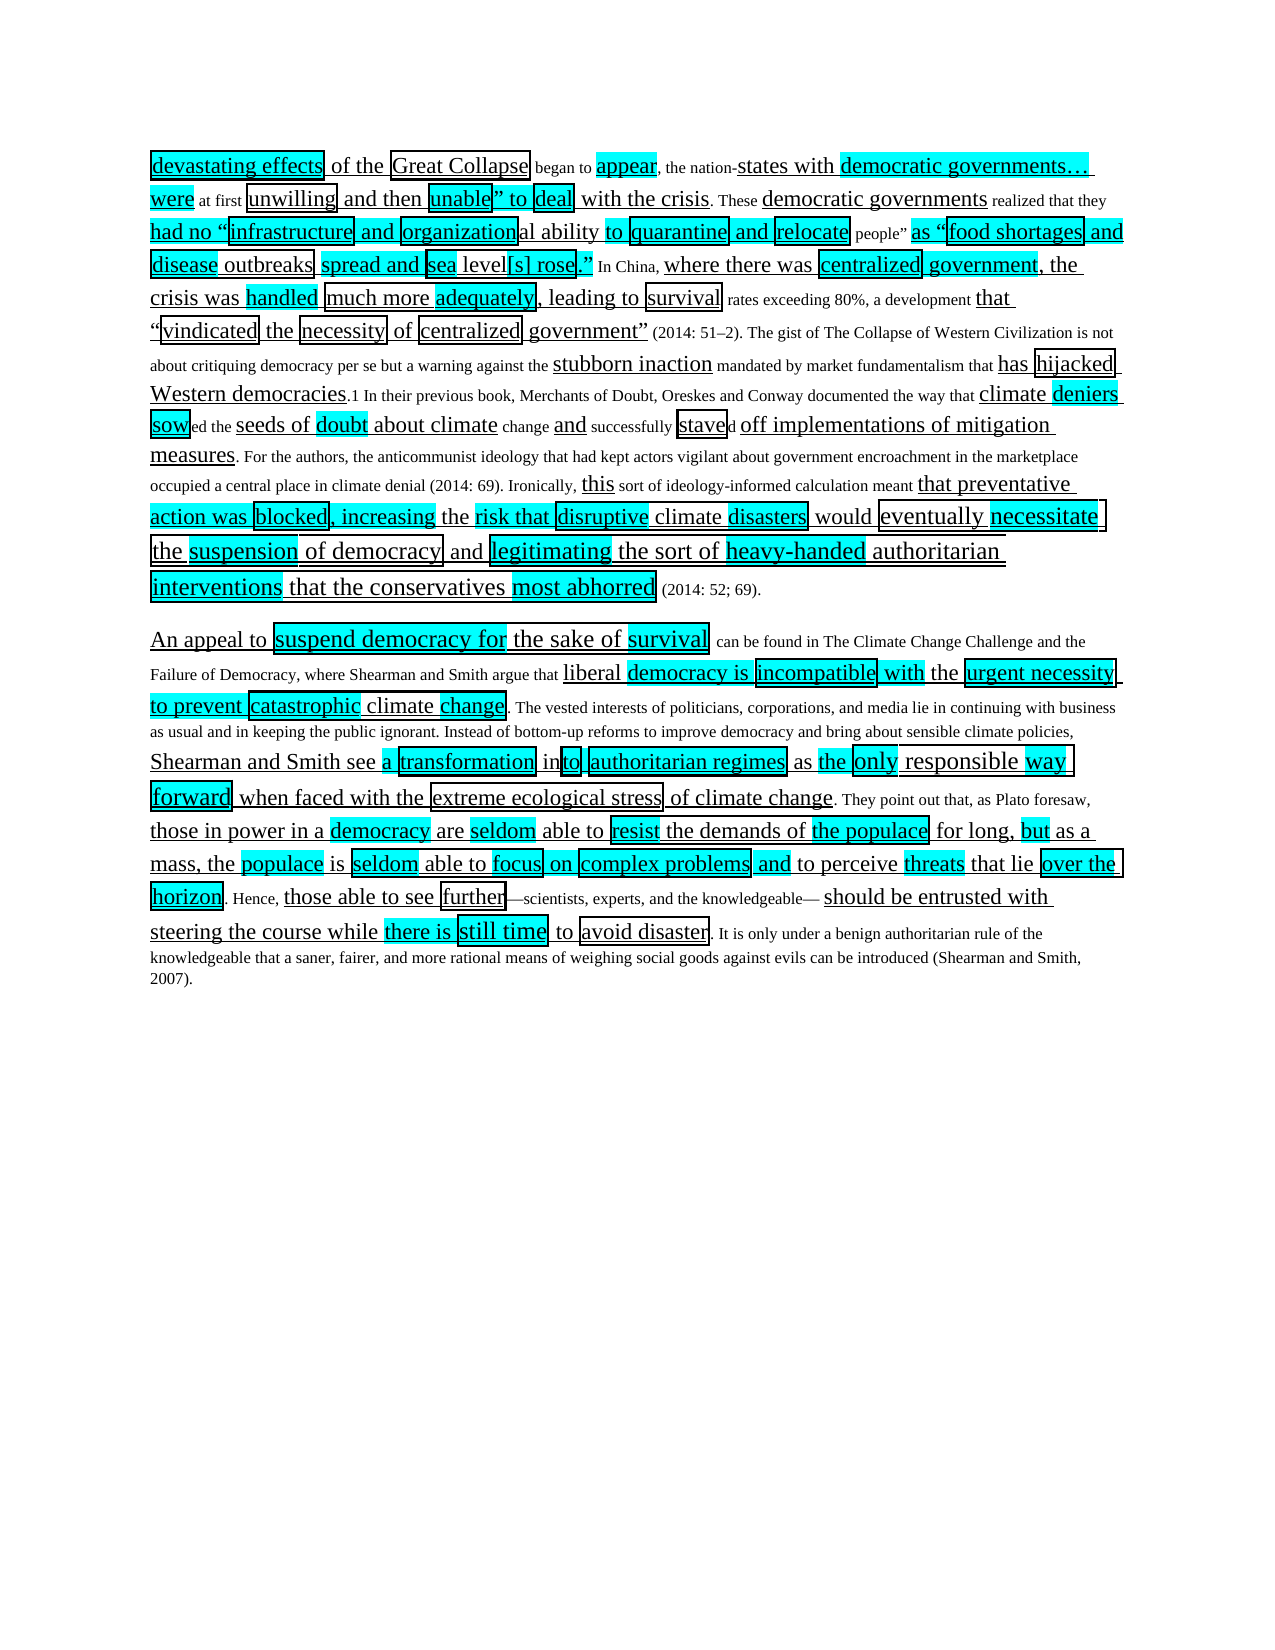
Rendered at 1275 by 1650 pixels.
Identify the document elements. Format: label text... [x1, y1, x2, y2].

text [150, 150, 1125, 603]
text An appeal to suspend democracy for the sake of survival can be found in The Climate Change Challenge and the Failure of Democracy, where Shearman and Smith argue that liberal democracy is incompatible with the urgent necessity to prevent catastrophic climate change. The vested interests of politicians, corporations, and media lie in continuing with business as usual and in keeping the public ignorant. Instead of bottom-up reforms to improve democracy and bring about sensible climate policies, Shearman and Smith see a transformation into authoritarian regimes as the only responsible way forward when faced with the extreme ecological stress of climate change. They point out that, as Plato foresaw, those in power in a democracy are seldom able to resist the demands of the populace for long, but as a mass, the populace is seldom able to focus on complex problems and to perceive threats that lie over the horizon. Hence, those able to see further—scientists, experts, and the knowledgeable— should be entrusted with steering the course while there is still time to avoid disaster. It is only under a benign authoritarian rule of the knowledgeable that a saner, fairer, and more rational means of weighing social goods against evils can be introduced (Shearman and Smith, 2007). [150, 622, 1125, 988]
